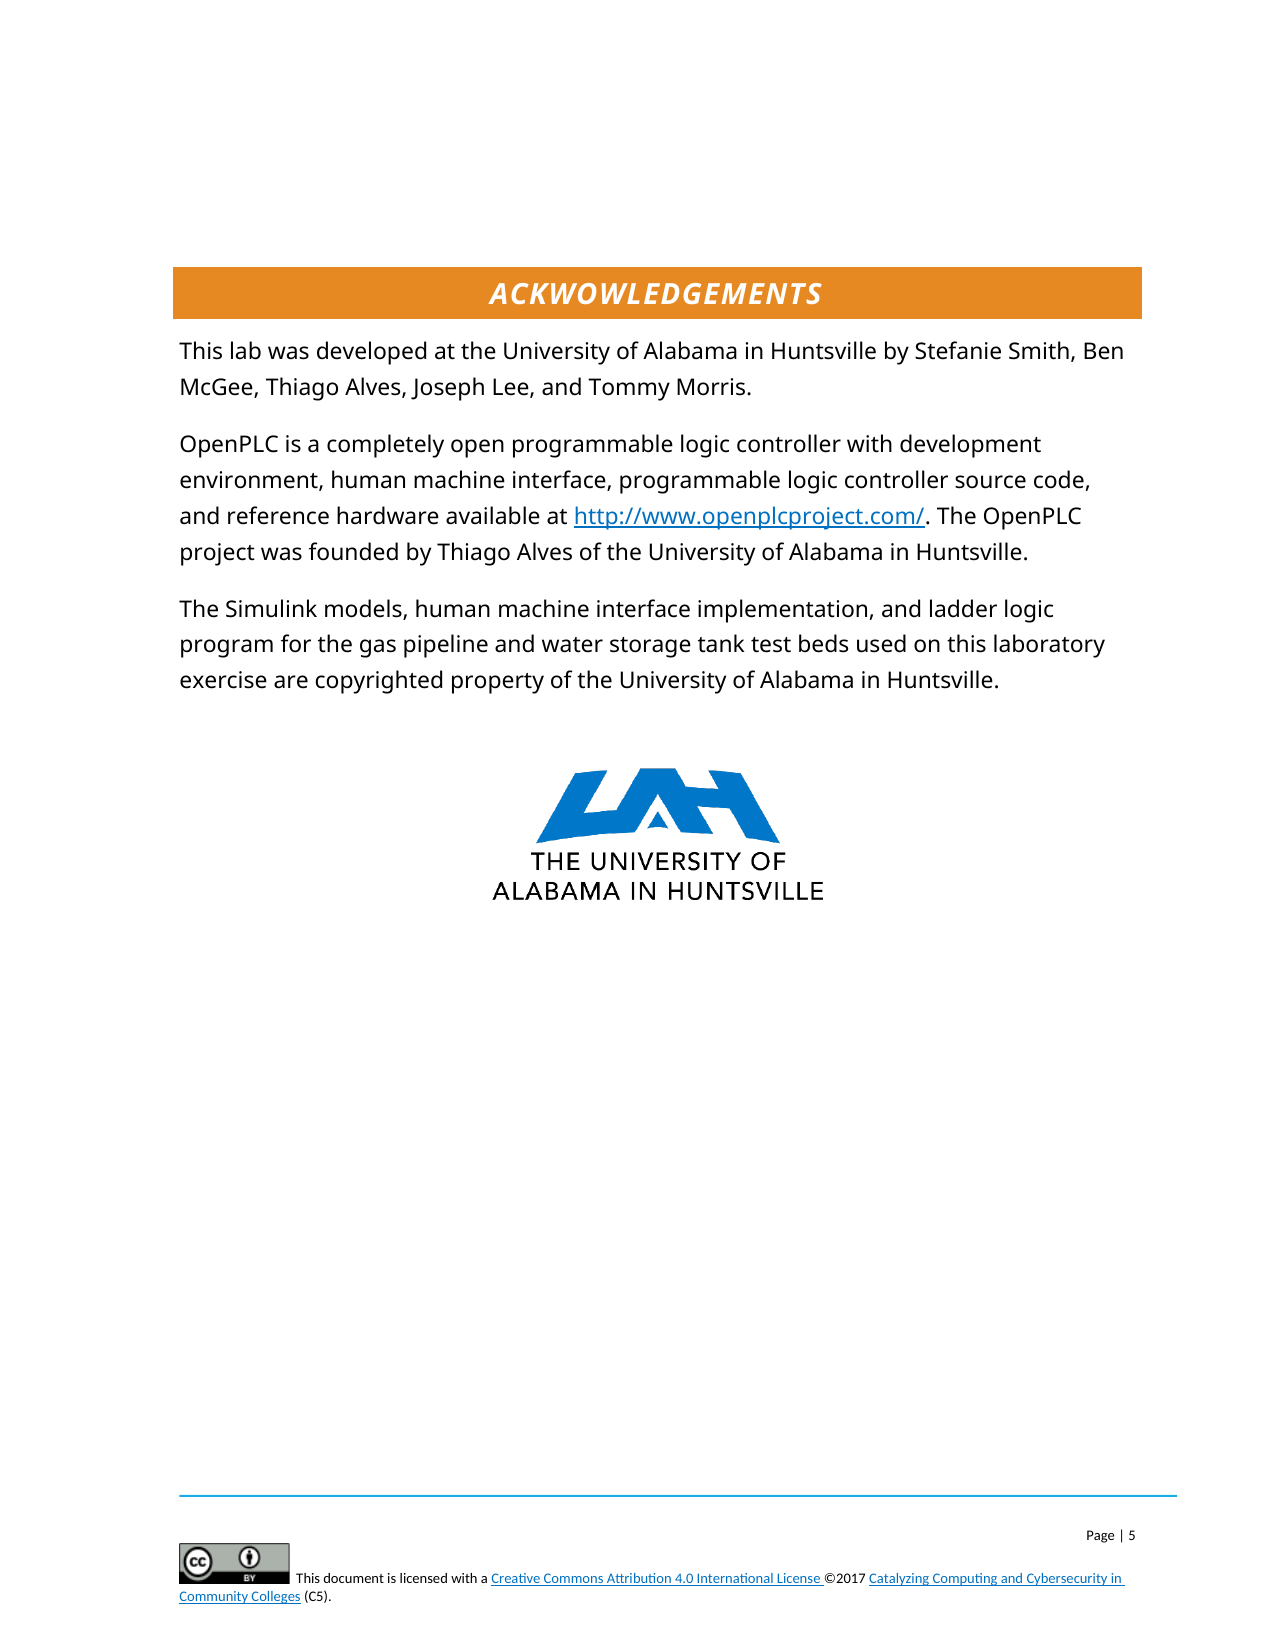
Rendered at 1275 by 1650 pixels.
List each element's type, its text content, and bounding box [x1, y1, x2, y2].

picture [445, 721, 870, 947]
text This lab was developed at the University of Alabama in Huntsville by Stefanie Smith, Ben McGee, Thiago Alves, Joseph Lee, and Tommy Morris. [179, 335, 1135, 402]
text The Simulink models, human machine interface implementation, and ladder logic program for the gas pipeline and water storage tank test beds used on this laboratory exercise are copyrighted property of the University of Alabama in Huntsville. [179, 592, 1135, 696]
picture [179, 1543, 290, 1584]
subtitle Ackwowledgements [179, 273, 1135, 313]
text OpenPLC is a completely open programmable logic controller with development environment, human machine interface, programmable logic controller source code, and reference hardware available at http://www.openplcproject.com/. The OpenPLC project was founded by Thiago Alves of the University of Alabama in Huntsville. [179, 428, 1135, 567]
